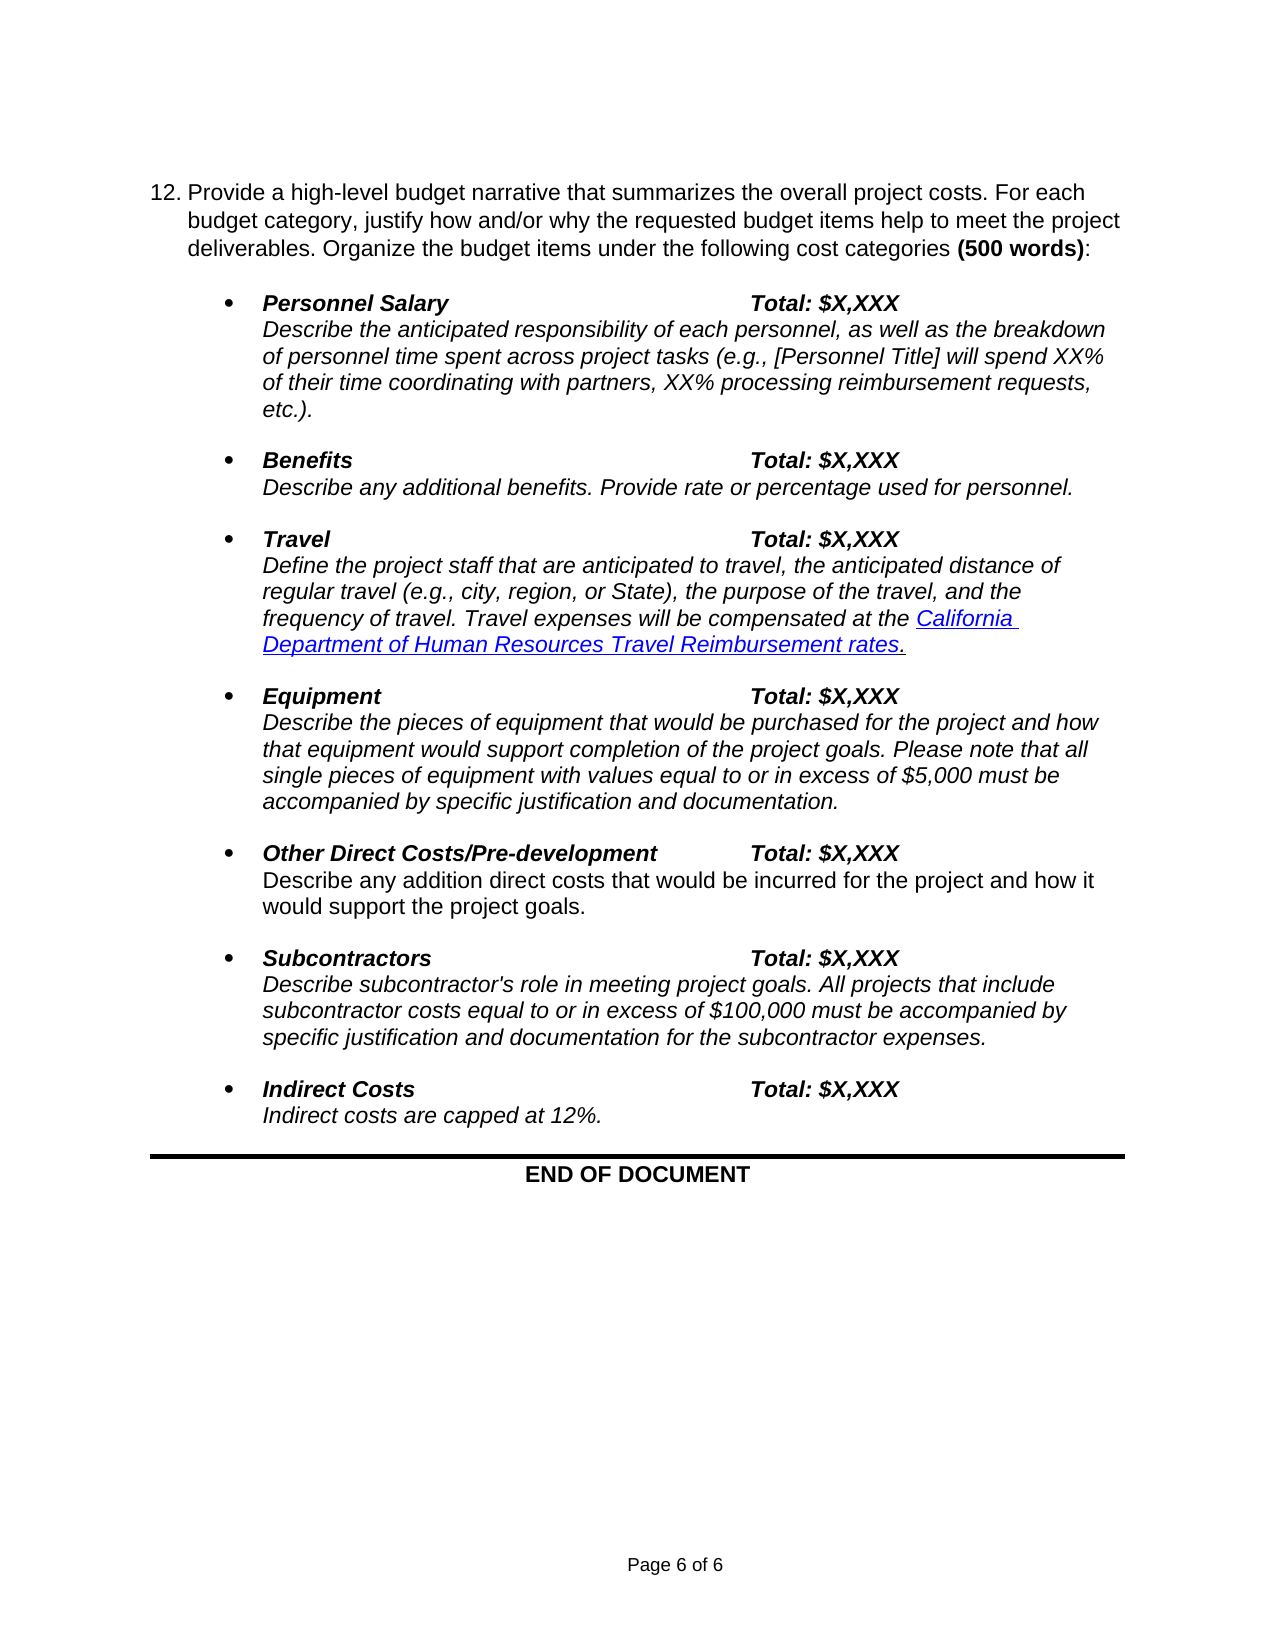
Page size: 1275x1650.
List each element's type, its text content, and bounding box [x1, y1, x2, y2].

list Benefits Total: $X,XXX [225, 447, 1125, 474]
text Describe the anticipated responsibility of each personnel, as well as the breakdown of personnel time spent across project tasks (e.g., [Personnel Title] will spend XX% of their time coordinating with partners, XX% processing reimbursement requests, etc.). [262, 316, 1125, 422]
text END OF DOCUMENT [150, 1159, 1125, 1187]
text Define the project staff that are anticipated to travel, the anticipated distance of regular travel (e.g., city, region, or State), the purpose of the travel, and the frequency of travel. Travel expenses will be compensated at the California Department of Human Resources Travel Reimbursement rates. [262, 552, 1125, 657]
text Describe any additional benefits. Provide rate or percentage used for personnel. [262, 474, 1125, 500]
text Describe subcontractor's role in meeting project goals. All projects that include subcontractor costs equal to or in excess of $100,000 must be accompanied by specific justification and documentation for the subcontractor expenses. [262, 971, 1125, 1050]
list Travel Total: $X,XXX [225, 526, 1125, 552]
list Subcontractors Total: $X,XXX [225, 945, 1125, 971]
list Provide a high-level budget narrative that summarizes the overall project costs. For each budget category, justify how and/or why the requested budget items help to meet the project deliverables. Organize the budget items under the following cost categories (500 words): [150, 178, 1125, 262]
text Describe the pieces of equipment that would be purchased for the project and how that equipment would support completion of the project goals. Please note that all single pieces of equipment with values equal to or in excess of $5,000 must be accompanied by specific justification and documentation. [262, 709, 1125, 815]
list Indirect Costs Total: $X,XXX [225, 1076, 1125, 1102]
text Describe any addition direct costs that would be incurred for the project and how it would support the project goals. [262, 867, 1125, 919]
text Indirect costs are capped at 12%. [262, 1102, 1125, 1128]
list Personnel Salary Total: $X,XXX [225, 290, 1125, 316]
list Other Direct Costs/Pre-development Total: $X,XXX [225, 840, 1125, 867]
list Equipment Total: $X,XXX [225, 683, 1125, 709]
